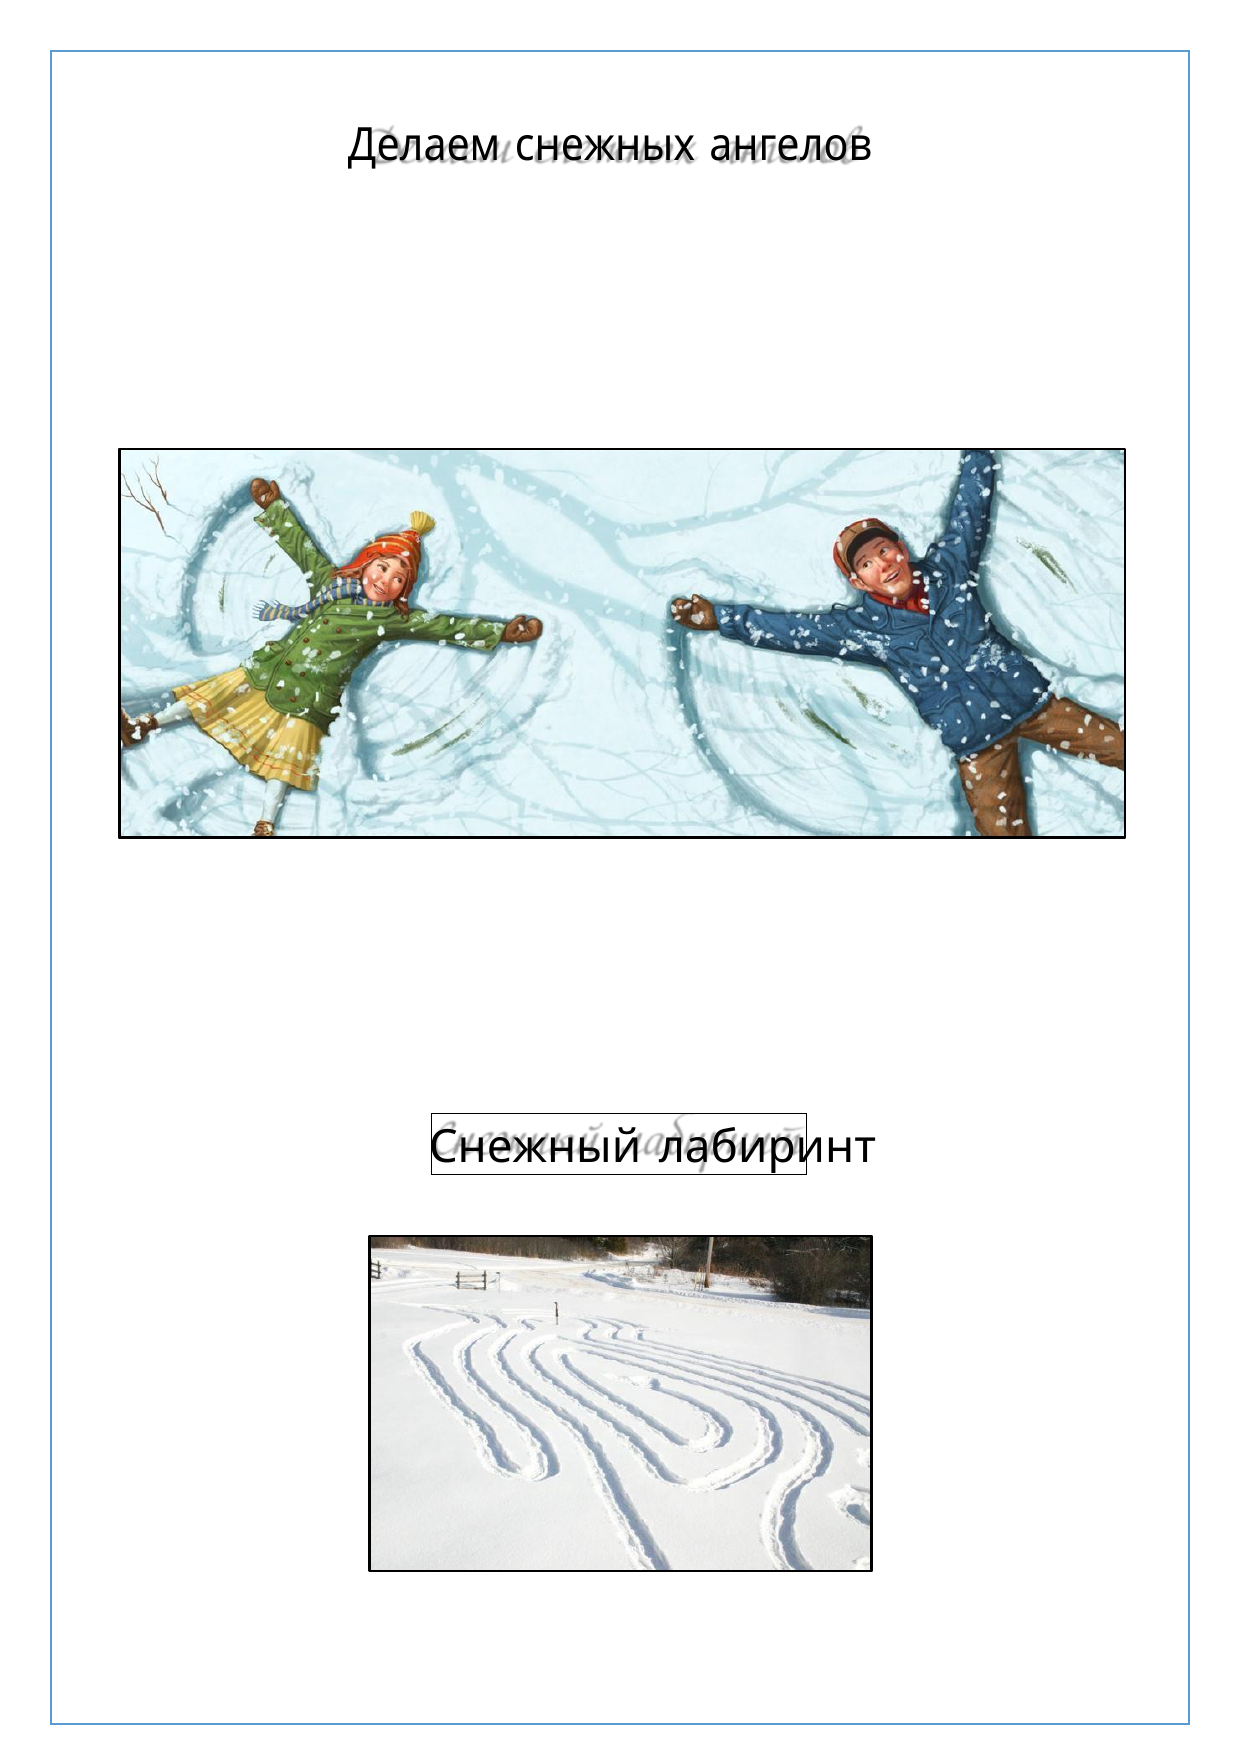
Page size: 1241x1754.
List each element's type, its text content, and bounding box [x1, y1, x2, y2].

picture [121, 450, 1124, 836]
subtitle Делаем снежных ангелов [119, 119, 1101, 170]
picture [432, 1114, 806, 1174]
picture [371, 1237, 870, 1570]
